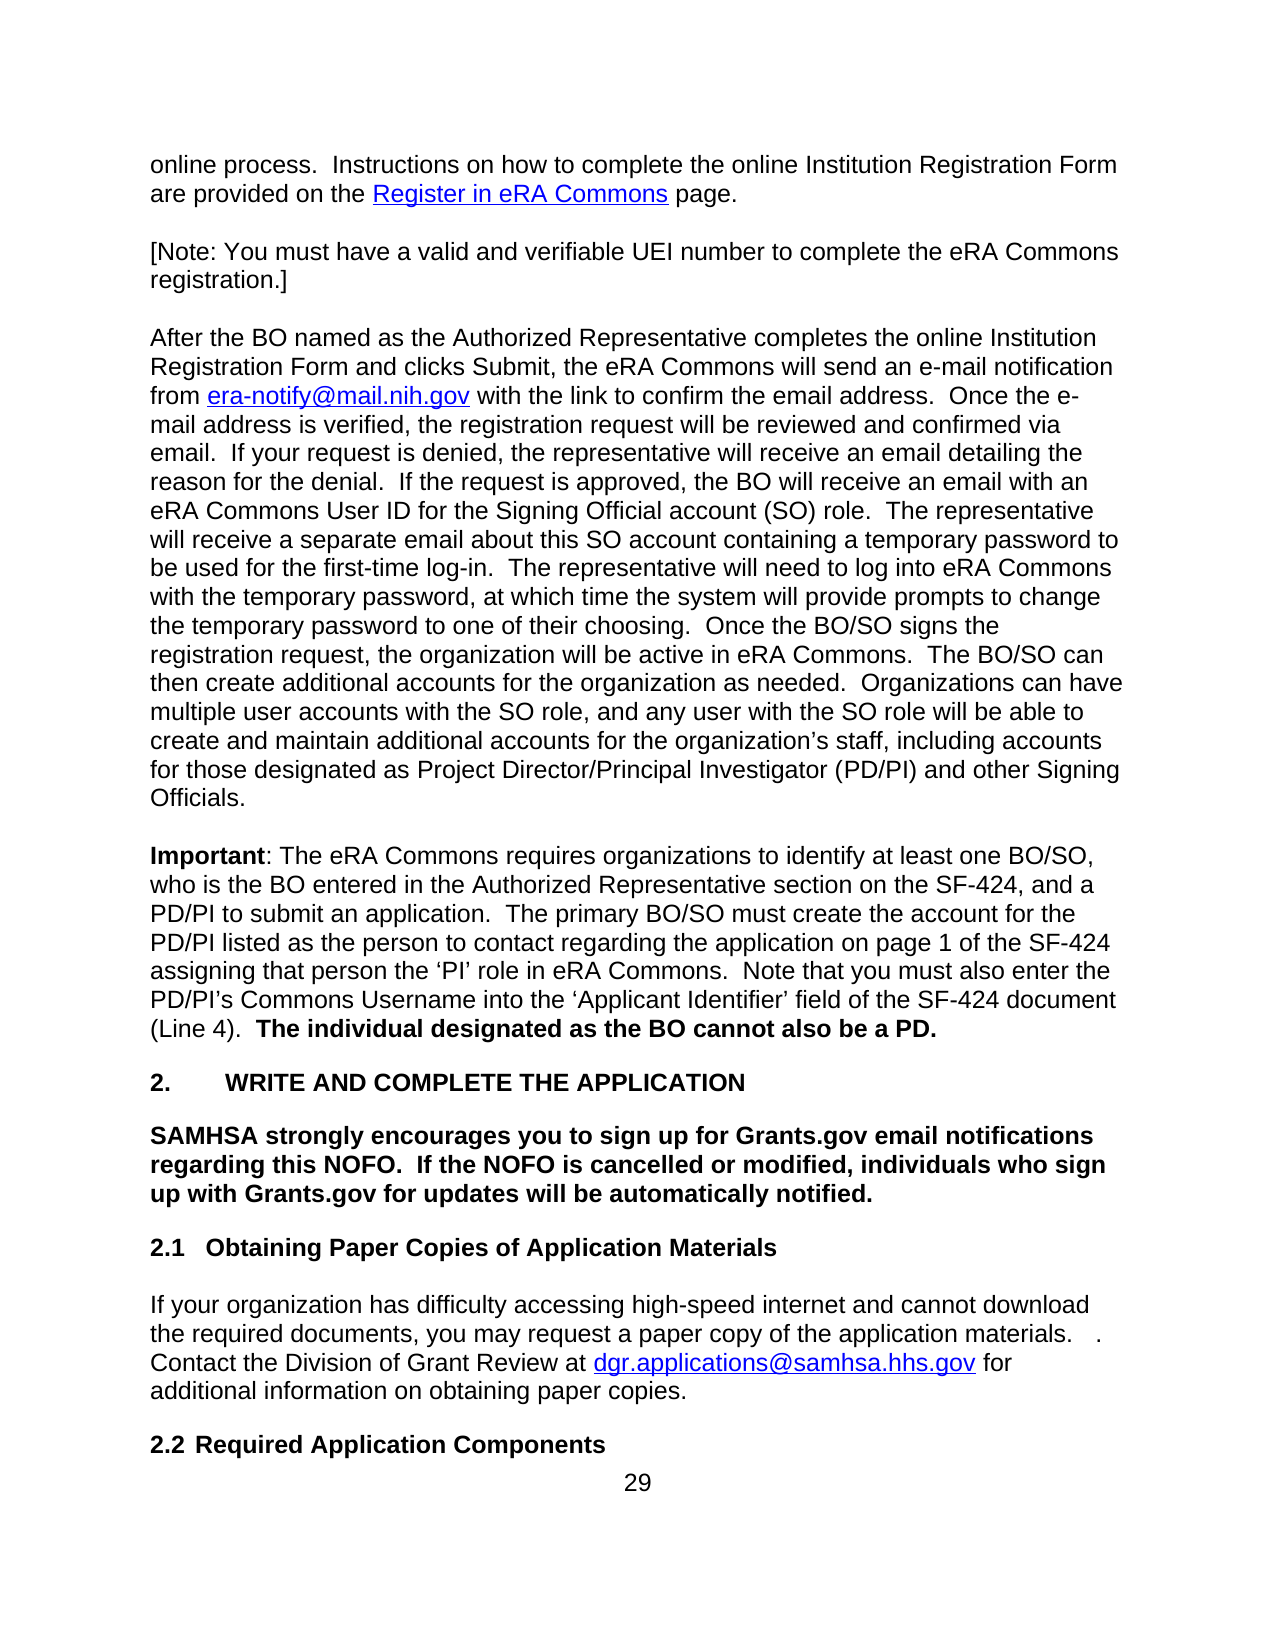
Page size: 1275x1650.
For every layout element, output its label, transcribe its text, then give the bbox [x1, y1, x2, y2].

text Important: The eRA Commons requires organizations to identify at least one BO/SO, who is the BO entered in the Authorized Representative section on the SF-424, and a PD/PI to submit an application. The primary BO/SO must create the account for the PD/PI listed as the person to contact regarding the application on page 1 of the SF-424 assigning that person the ‘PI’ role in eRA Commons. Note that you must also enter the PD/PI’s Commons Username into the ‘Applicant Identifier’ field of the SF-424 document (Line 4). The individual designated as the BO cannot also be a PD. [150, 841, 1125, 1042]
text If your organization has difficulty accessing high-speed internet and cannot download the required documents, you may request a paper copy of the application materials. . Contact the Division of Grant Review at dgr.applications@samhsa.hhs.gov for additional information on obtaining paper copies. [150, 1261, 1125, 1405]
text 2.1 Obtaining Paper Copies of Application Materials [150, 1232, 1125, 1261]
text 2.2 Required Application Components [150, 1430, 1125, 1459]
subtitle 2. WRITE AND COMPLETE THE APPLICATION [150, 1067, 1125, 1096]
text After the BO named as the Authorized Representative completes the online Institution Registration Form and clicks Submit, the eRA Commons will send an e-mail notification from era-notify@mail.nih.gov with the link to confirm the email address. Once the e-mail address is verified, the registration request will be reviewed and confirmed via email. If your request is denied, the representative will receive an email detailing the reason for the denial. If the request is approved, the BO will receive an email with an eRA Commons User ID for the Signing Official account (SO) role. The representative will receive a separate email about this SO account containing a temporary password to be used for the first-time log-in. The representative will need to log into eRA Commons with the temporary password, at which time the system will provide prompts to change the temporary password to one of their choosing. Once the BO/SO signs the registration request, the organization will be active in eRA Commons. The BO/SO can then create additional accounts for the organization as needed. Organizations can have multiple user accounts with the SO role, and any user with the SO role will be able to create and maintain additional accounts for the organization’s staff, including accounts for those designated as Project Director/Principal Investigator (PD/PI) and other Signing Officials. [150, 323, 1125, 812]
text [Note: You must have a valid and verifiable UEI number to complete the eRA Commons registration.] [150, 237, 1125, 294]
text SAMHSA strongly encourages you to sign up for Grants.gov email notifications regarding this NOFO. If the NOFO is cancelled or modified, individuals who sign up with Grants.gov for updates will be automatically notified. [150, 1121, 1125, 1207]
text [150, 150, 1125, 207]
